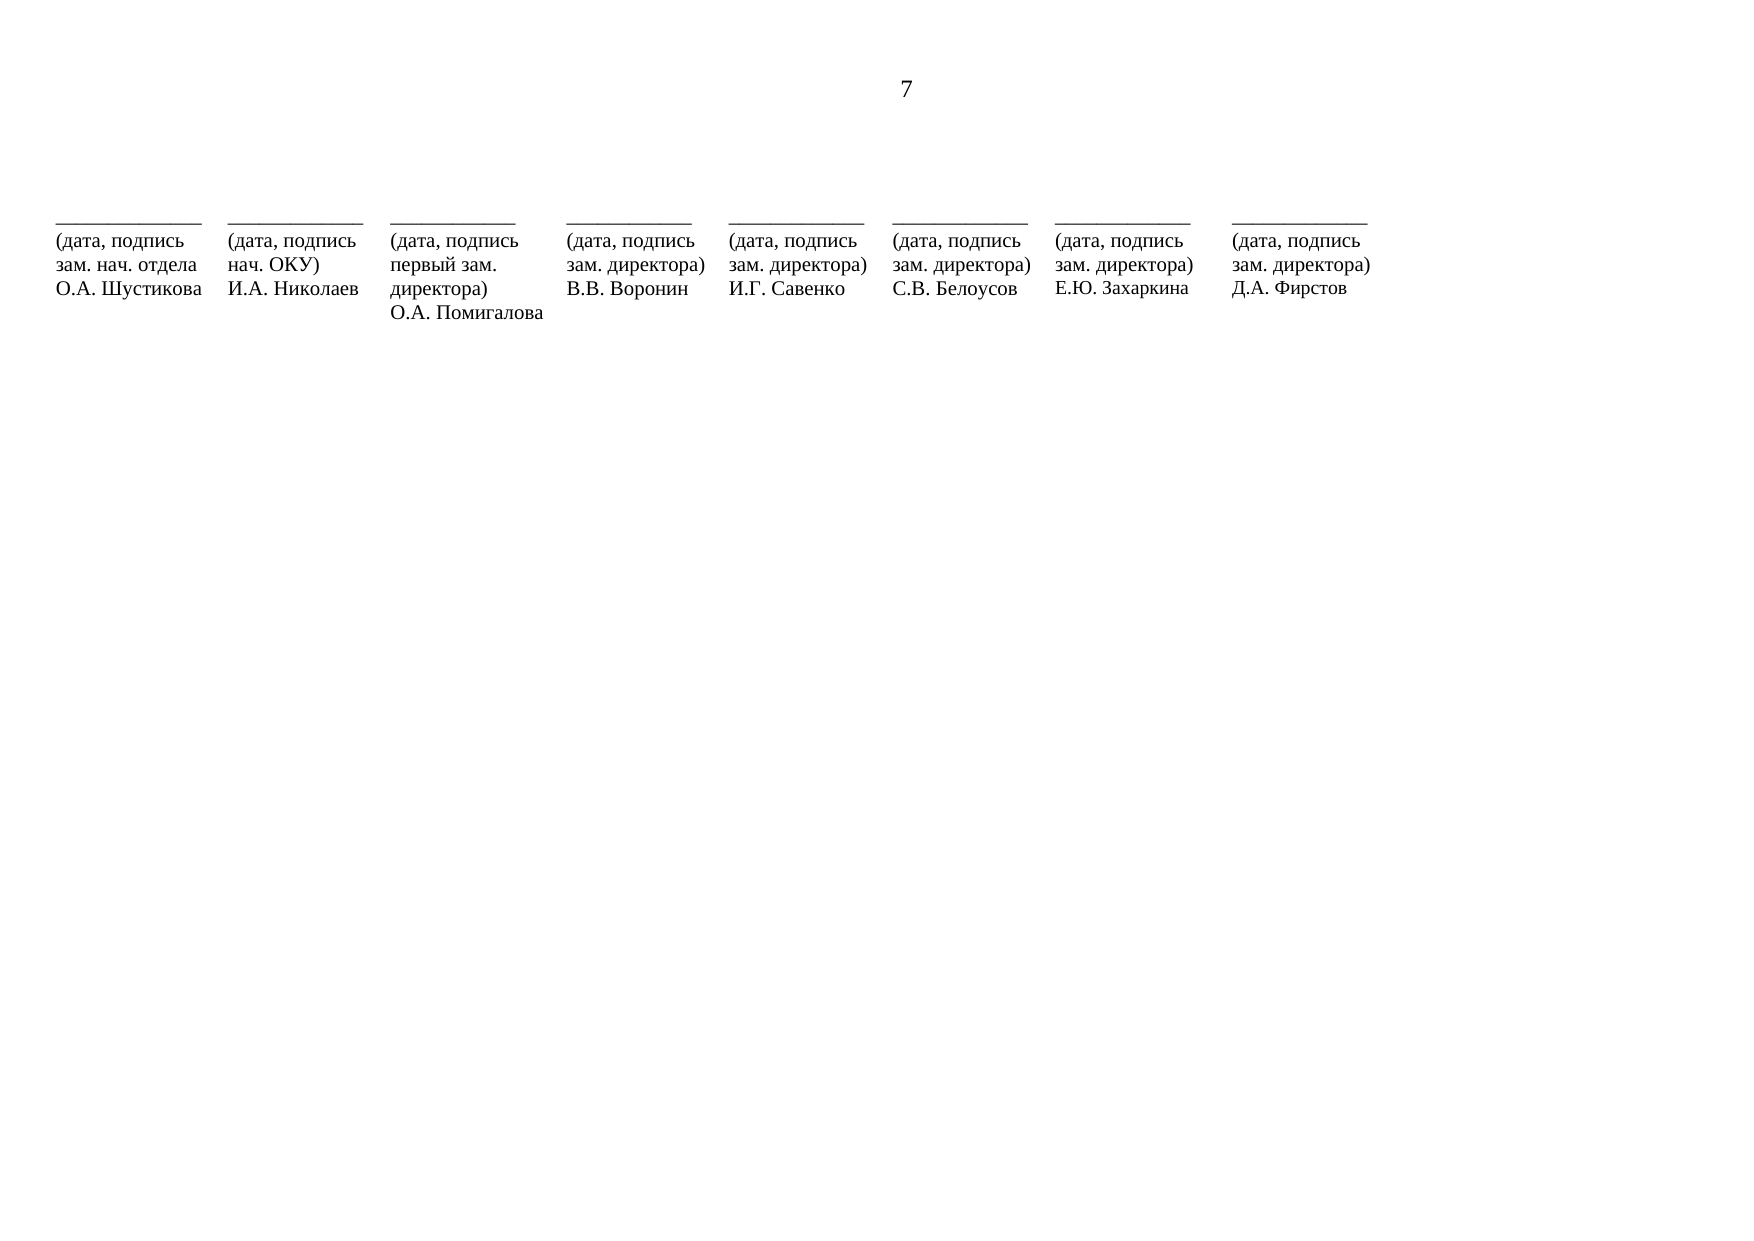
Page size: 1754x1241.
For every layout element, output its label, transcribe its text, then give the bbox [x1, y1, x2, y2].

table_header ____________ [555, 203, 717, 228]
table_header _____________ [1044, 203, 1221, 228]
table_cell (дата, подпись зам. директора) Е.Ю. Захаркина [1044, 228, 1221, 348]
table_header ____________ [379, 203, 555, 228]
table_cell (дата, подпись первый зам. директора) О.А. Помигалова [379, 228, 555, 348]
table_cell (дата, подпись зам. директора) С.В. Белоусов [881, 228, 1043, 348]
table_cell (дата, подпись зам. директора) И.Г. Савенко [717, 228, 881, 348]
table_cell (дата, подпись зам. директора) В.В. Воронин [555, 228, 717, 348]
table_cell (дата, подпись нач. ОКУ) И.А. Николаев [216, 228, 379, 348]
table_cell (дата, подпись зам. директора) Д.А. Фирстов [1221, 228, 1388, 348]
table_cell (дата, подпись зам. нач. отдела О.А. Шустикова [44, 228, 216, 348]
table_header _____________ [717, 203, 881, 228]
table_header ______________ [44, 203, 216, 228]
table_header _____________ [216, 203, 379, 228]
table_header _____________ [881, 203, 1043, 228]
table_header _____________ [1221, 203, 1388, 228]
